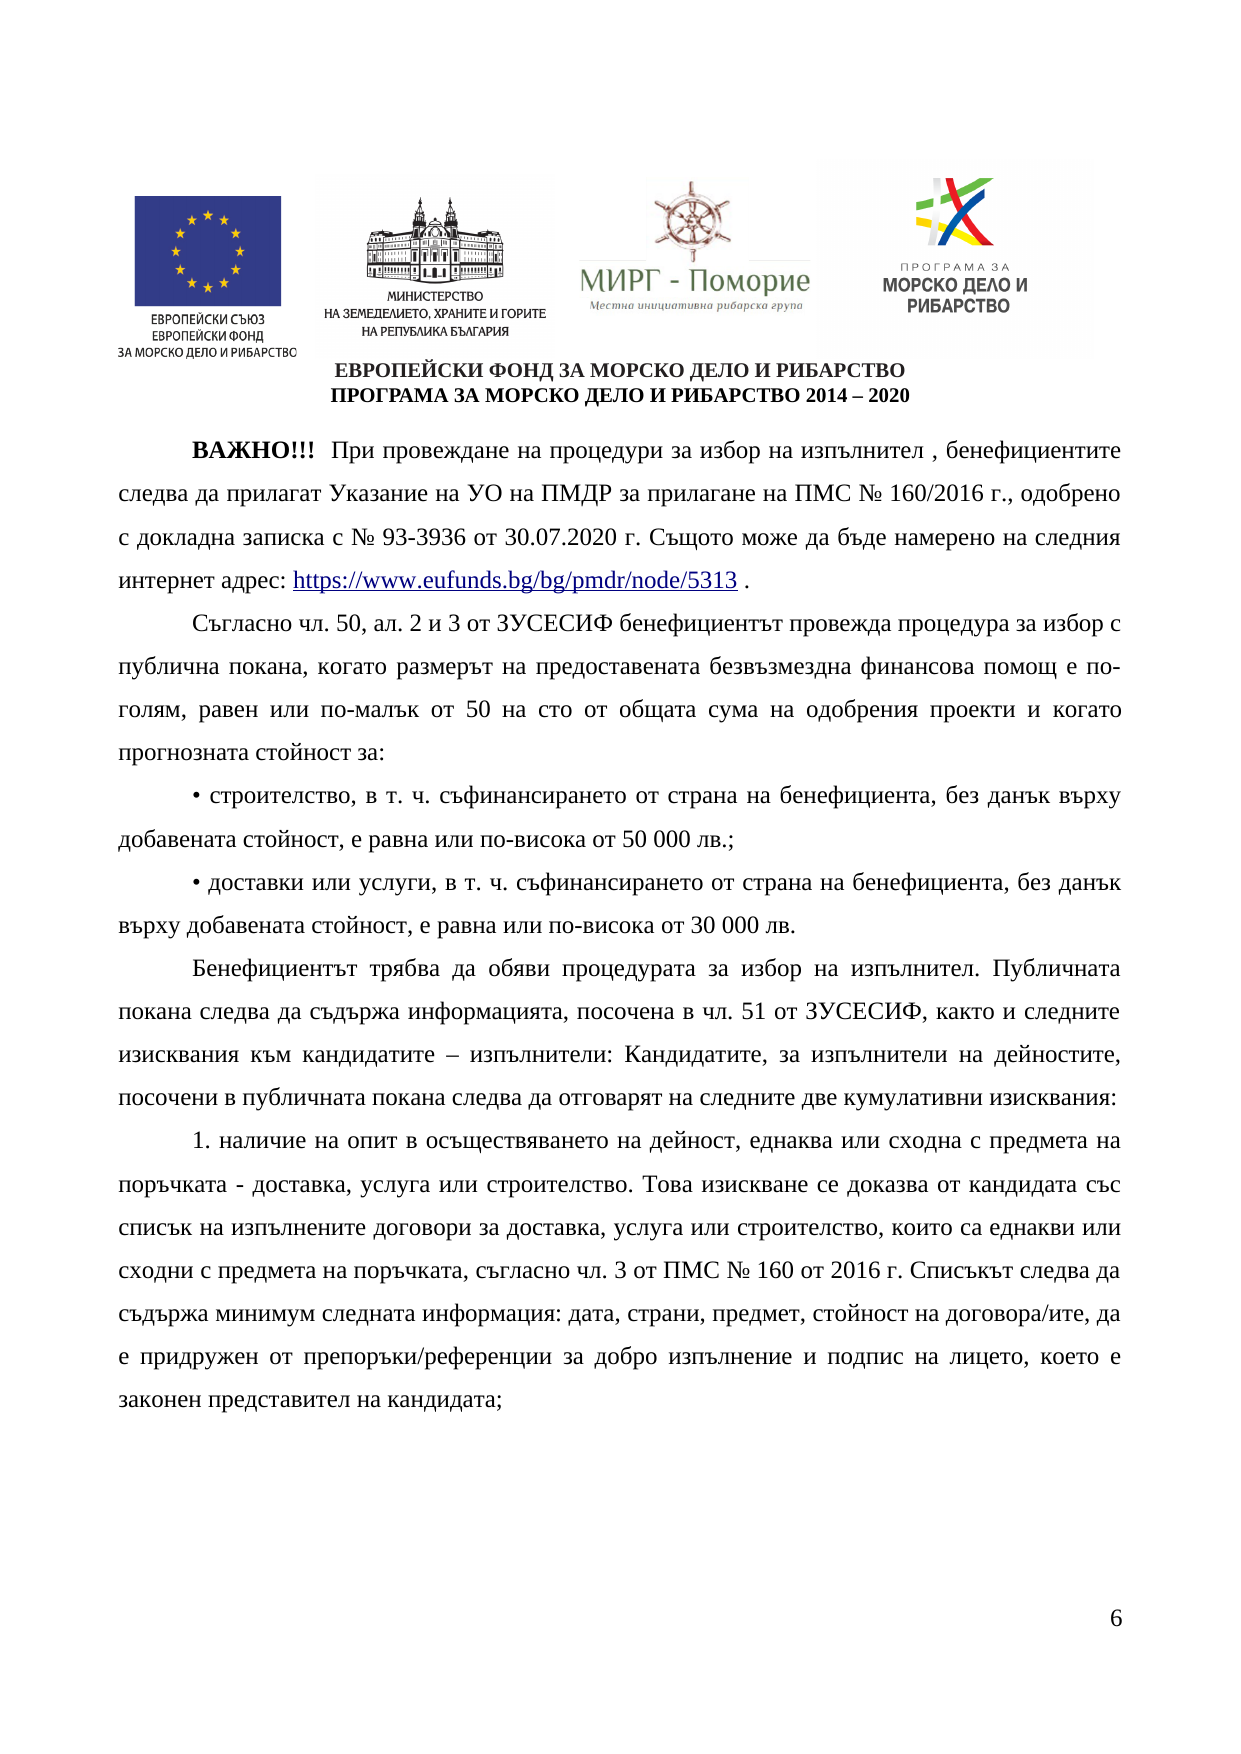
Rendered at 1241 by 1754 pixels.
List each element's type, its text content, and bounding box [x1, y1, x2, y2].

picture [579, 177, 811, 359]
text • строителство, в т. ч. съфинансирането от страна на бенефициента, без данък върху добавената стойност, е равна или по-висока от 50 000 лв.; [118, 781, 1122, 852]
text 1. наличие на опит в осъществяването на дейност, еднаква или сходна с предмета на поръчката - доставка, услуга или строителство. Това изискване се доказва от кандидата със списък на изпълнените договори за доставка, услуга или строителство, които са еднакви или сходни с предмета на поръчката, съгласно чл. 3 от ПМС № 160 от 2016 г. Списъкът следва да съдържа минимум следната информация: дата, страни, предмет, стойност на договора/ите, да е придружен от препоръки/референции за добро изпълнение и подпис на лицето, което е законен представител на кандидата; [118, 1126, 1122, 1413]
text Бенефициентът трябва да обяви процедурата за избор на изпълнител. Публичната покана следва да съдържа информацията, посочена в чл. 51 от ЗУСЕСИФ, както и следните изисквания към кандидатите – изпълнители: Кандидатите, за изпълнители на дейностите, посочени в публичната покана следва да отговарят на следните две кумулативни изисквания: [118, 953, 1122, 1111]
text ВАЖНО!!! При провеждане на процедури за избор на изпълнител , бенефициентите следва да прилагат Указание на УО на ПМДР за прилагане на ПМС № 160/2016 г., одобрено с докладна записка с № 93-3936 от 30.07.2020 г. Същото може да бъде намерено на следния интернет адрес: https://www.eufunds.bg/bg/pmdr/node/5313 . [118, 435, 1122, 593]
text Съгласно чл. 50, ал. 2 и 3 от ЗУСЕСИФ бенефициентът провежда процедура за избор с публична покана, когато размерът на предоставената безвъзмездна финансова помощ е по-голям, равен или по-малък от 50 на сто от общата сума на одобрения проекти и когато прогнозната стойност за: [118, 608, 1122, 766]
text • доставки или услуги, в т. ч. съфинансирането от страна на бенефициента, без данък върху добавената стойност, е равна или по-висока от 30 000 лв. [118, 867, 1122, 939]
picture [816, 159, 1094, 359]
picture [118, 196, 297, 359]
picture [315, 174, 555, 359]
